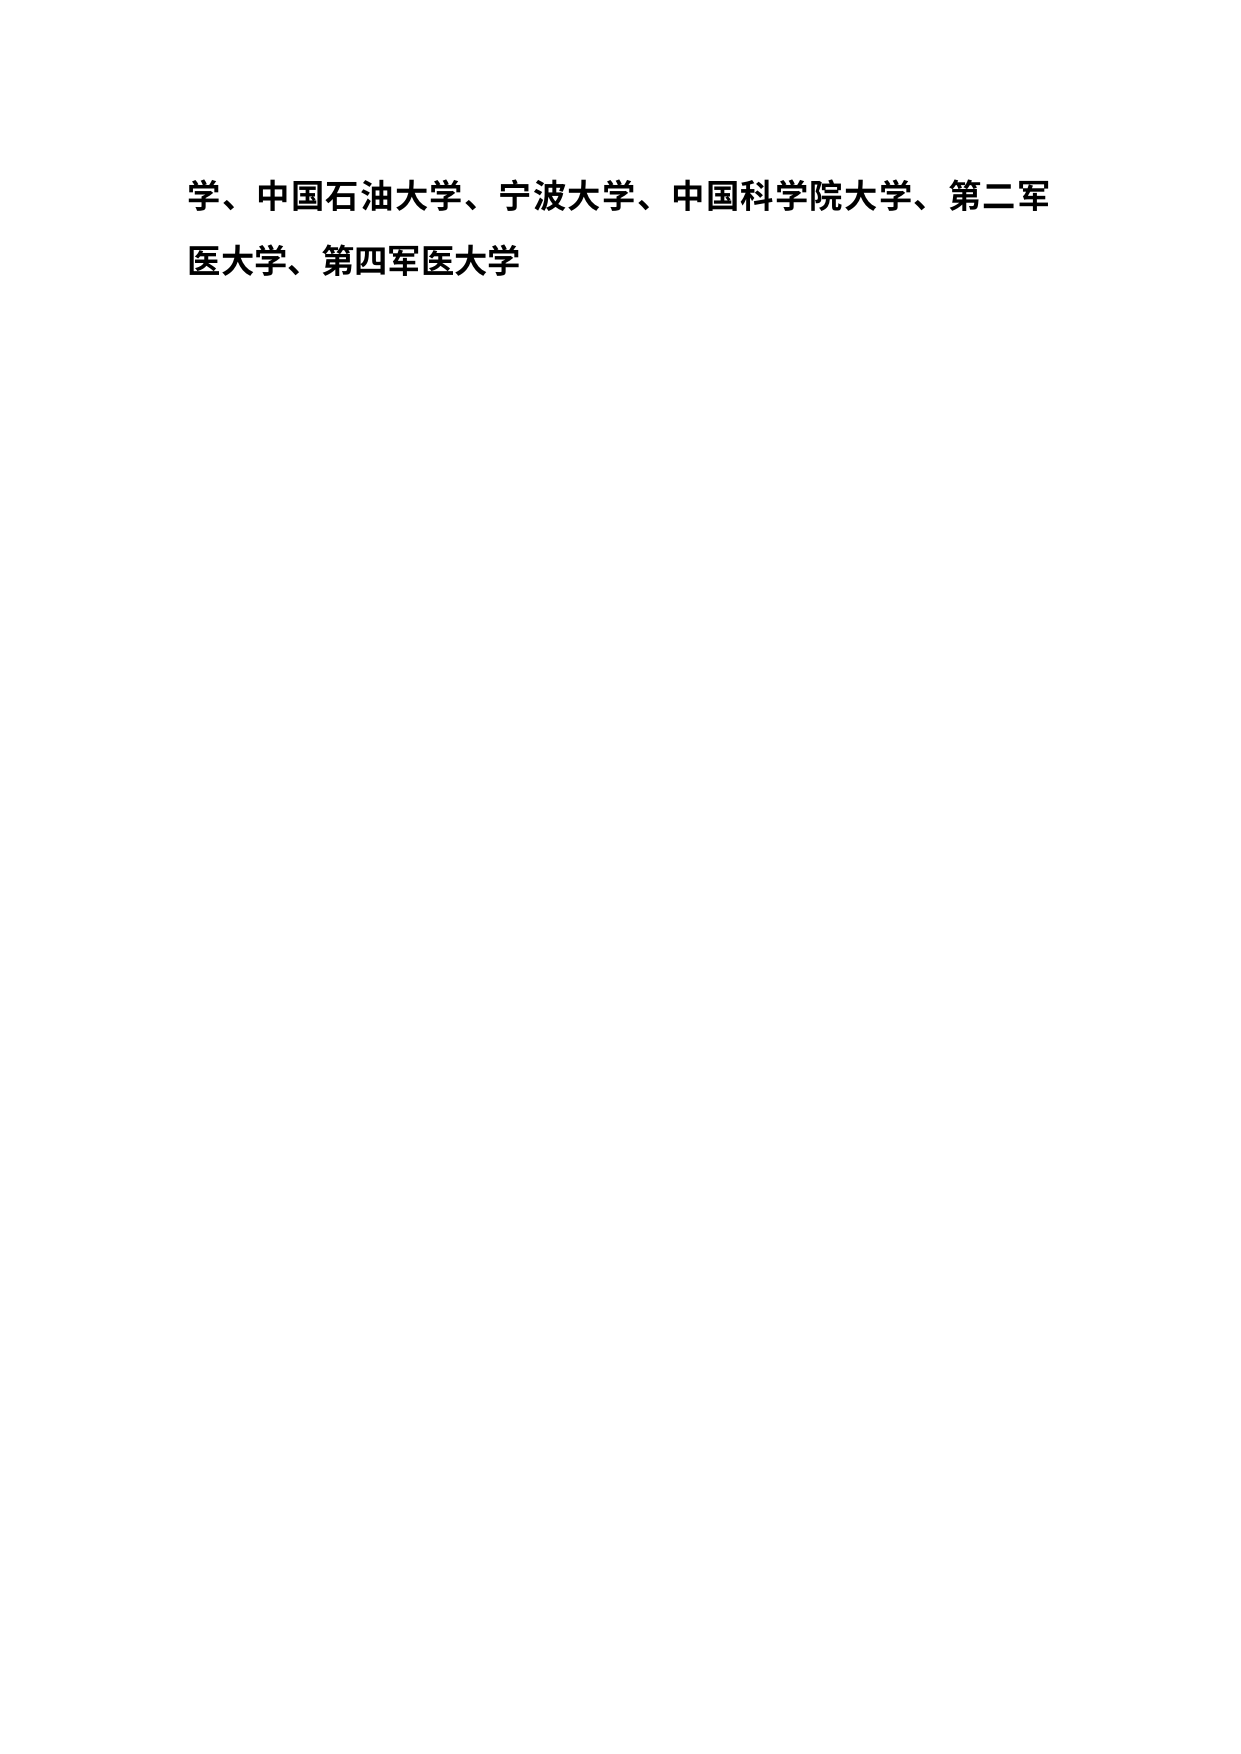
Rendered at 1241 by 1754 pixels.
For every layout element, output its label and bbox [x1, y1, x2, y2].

text [187, 162, 1053, 292]
